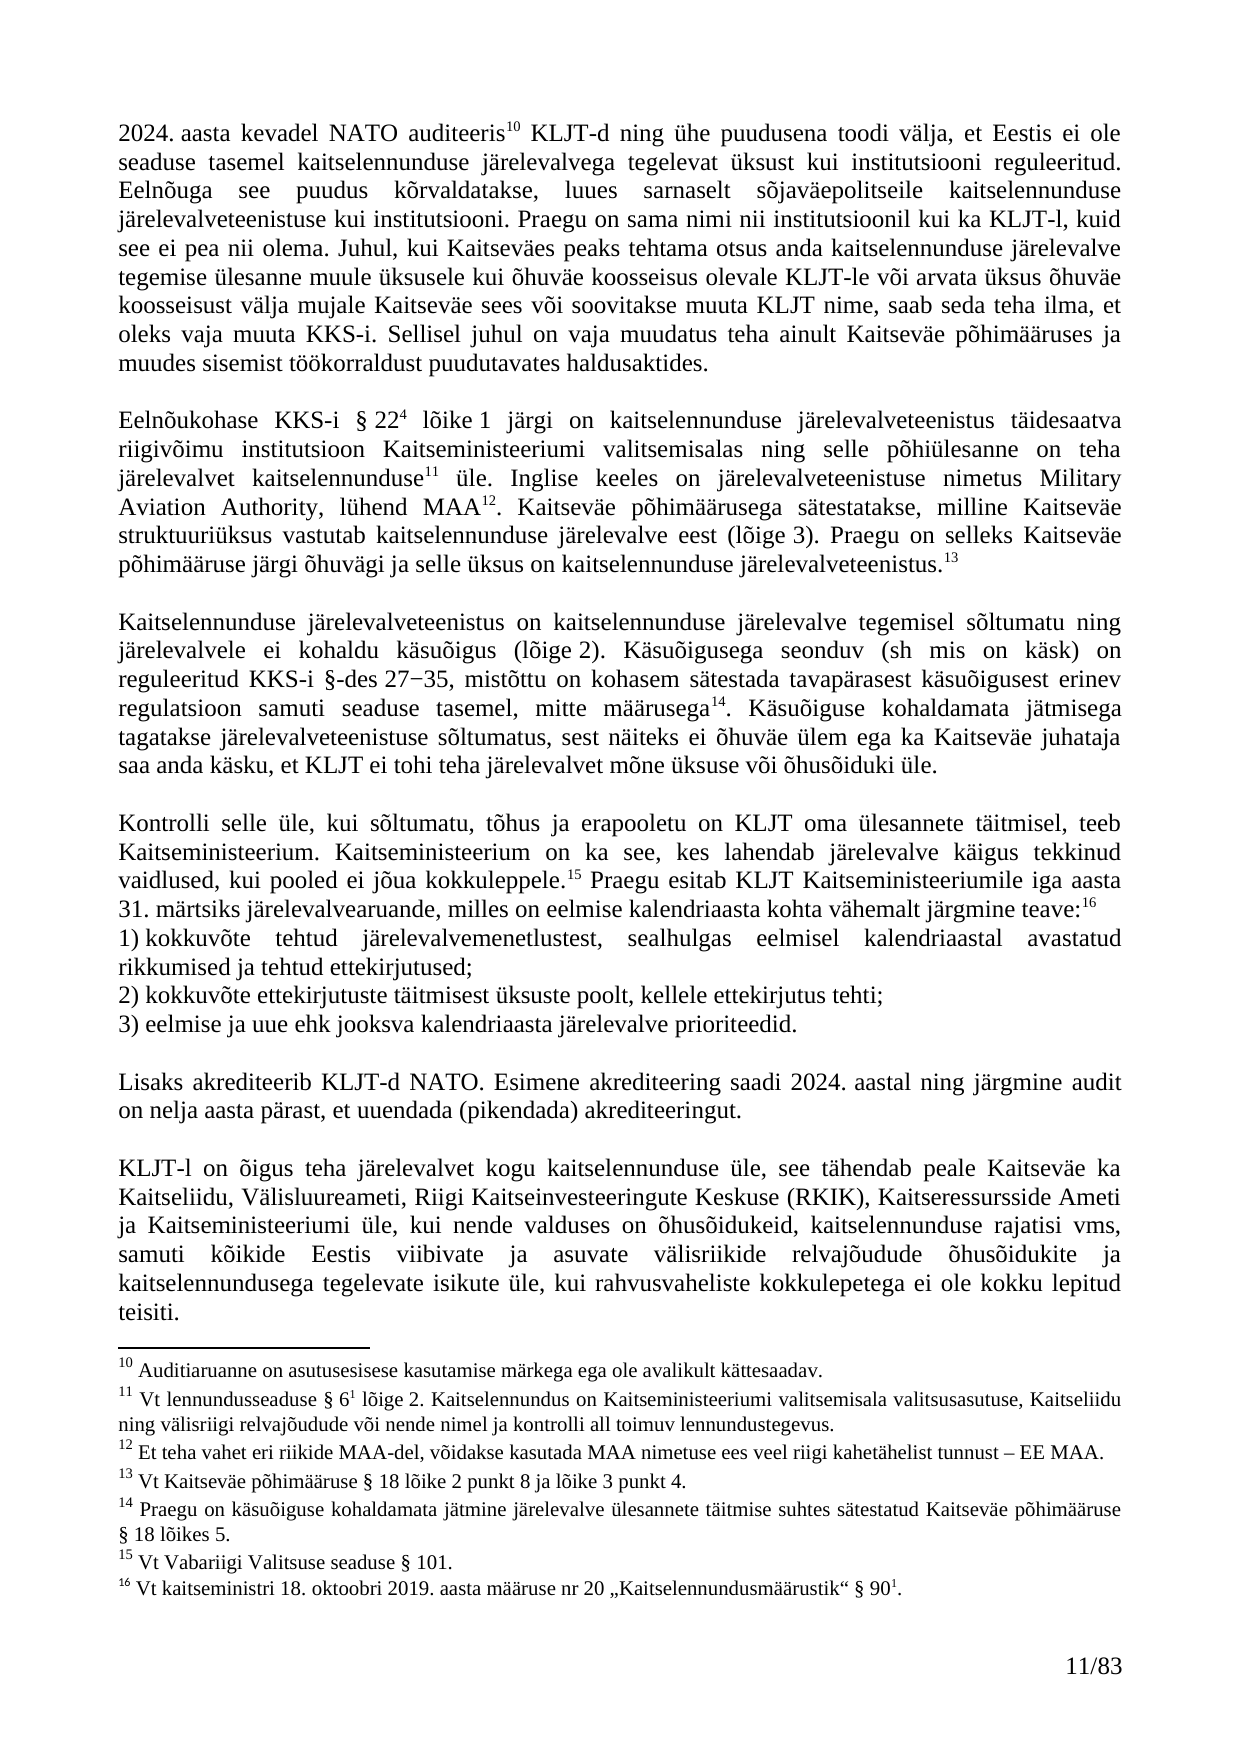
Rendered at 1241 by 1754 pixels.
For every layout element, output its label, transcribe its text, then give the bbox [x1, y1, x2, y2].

text 3) eelmise ja uue ehk jooksva kalendriaasta järelevalve prioriteedid. [118, 1009, 1122, 1038]
text Lisaks akrediteerib KLJT-d NATO. Esimene akrediteering saadi 2024. aastal ning järgmine audit on nelja aasta pärast, et uuendada (pikendada) akrediteeringut. [118, 1067, 1122, 1124]
text 2024. aasta kevadel NATO auditeeris KLJT-d ning ühe puudusena toodi välja, et Eestis ei ole seaduse tasemel kaitselennunduse järelevalvega tegelevat üksust kui institutsiooni reguleeritud. Eelnõuga see puudus kõrvaldatakse, luues sarnaselt sõjaväepolitseile kaitselennunduse järelevalveteenistuse kui institutsiooni. Praegu on sama nimi nii institutsioonil kui ka KLJT-l, kuid see ei pea nii olema. Juhul, kui Kaitseväes peaks tehtama otsus anda kaitselennunduse järelevalve tegemise ülesanne muule üksusele kui õhuväe koosseisus olevale KLJT-le või arvata üksus õhuväe koosseisust välja mujale Kaitseväe sees või soovitakse muuta KLJT nime, saab seda teha ilma, et oleks vaja muuta KKS-i. Sellisel juhul on vaja muudatus teha ainult Kaitseväe põhimääruses ja muudes sisemist töökorraldust puudutavates haldusaktides. [118, 118, 1122, 377]
text 2) kokkuvõte ettekirjutuste täitmisest üksuste poolt, kellele ettekirjutus tehti; [118, 981, 1122, 1009]
text 1) kokkuvõte tehtud järelevalvemenetlustest, sealhulgas eelmisel kalendriaastal avastatud rikkumised ja tehtud ettekirjutused; [118, 923, 1122, 981]
text Kontrolli selle üle, kui sõltumatu, tõhus ja erapooletu on KLJT oma ülesannete täitmisel, teeb Kaitseministeerium. Kaitseministeerium on ka see, kes lahendab järelevalve käigus tekkinud vaidlused, kui pooled ei jõua kokkuleppele. Praegu esitab KLJT Kaitseministeeriumile iga aasta 31. märtsiks järelevalvearuande, milles on eelmise kalendriaasta kohta vähemalt järgmine teave: [118, 808, 1122, 923]
text KLJT-l on õigus teha järelevalvet kogu kaitselennunduse üle, see tähendab peale Kaitseväe ka Kaitseliidu, Välisluureameti, Riigi Kaitseinvesteeringute Keskuse (RKIK), Kaitseressursside Ameti ja Kaitseministeeriumi üle, kui nende valduses on õhusõidukeid, kaitselennunduse rajatisi vms, samuti kõikide Eestis viibivate ja asuvate välisriikide relvajõudude õhusõidukite ja kaitselennundusega tegelevate isikute üle, kui rahvusvaheliste kokkulepetega ei ole kokku lepitud teisiti. [118, 1153, 1122, 1326]
text Eelnõukohase KKS-i § 224 lõike 1 järgi on kaitselennunduse järelevalveteenistus täidesaatva riigivõimu institutsioon Kaitseministeeriumi valitsemisalas ning selle põhiülesanne on teha järelevalvet kaitselennunduse üle. Inglise keeles on järelevalveteenistuse nimetus Military Aviation Authority, lühend MAA. Kaitseväe põhimäärusega sätestatakse, milline Kaitseväe struktuuriüksus vastutab kaitselennunduse järelevalve eest (lõige 3). Praegu on selleks Kaitseväe põhimääruse järgi õhuvägi ja selle üksus on kaitselennunduse järelevalveteenistus. [118, 406, 1122, 578]
text Kaitselennunduse järelevalveteenistus on kaitselennunduse järelevalve tegemisel sõltumatu ning järelevalvele ei kohaldu käsuõigus (lõige 2). Käsuõigusega seonduv (sh mis on käsk) on reguleeritud KKS-i §-des 27−35, mistõttu on kohasem sätestada tavapärasest käsuõigusest erinev regulatsioon samuti seaduse tasemel, mitte määrusega. Käsuõiguse kohaldamata jätmisega tagatakse järelevalveteenistuse sõltumatus, sest näiteks ei õhuväe ülem ega ka Kaitseväe juhataja saa anda käsku, et KLJT ei tohi teha järelevalvet mõne üksuse või õhusõiduki üle. [118, 607, 1122, 779]
